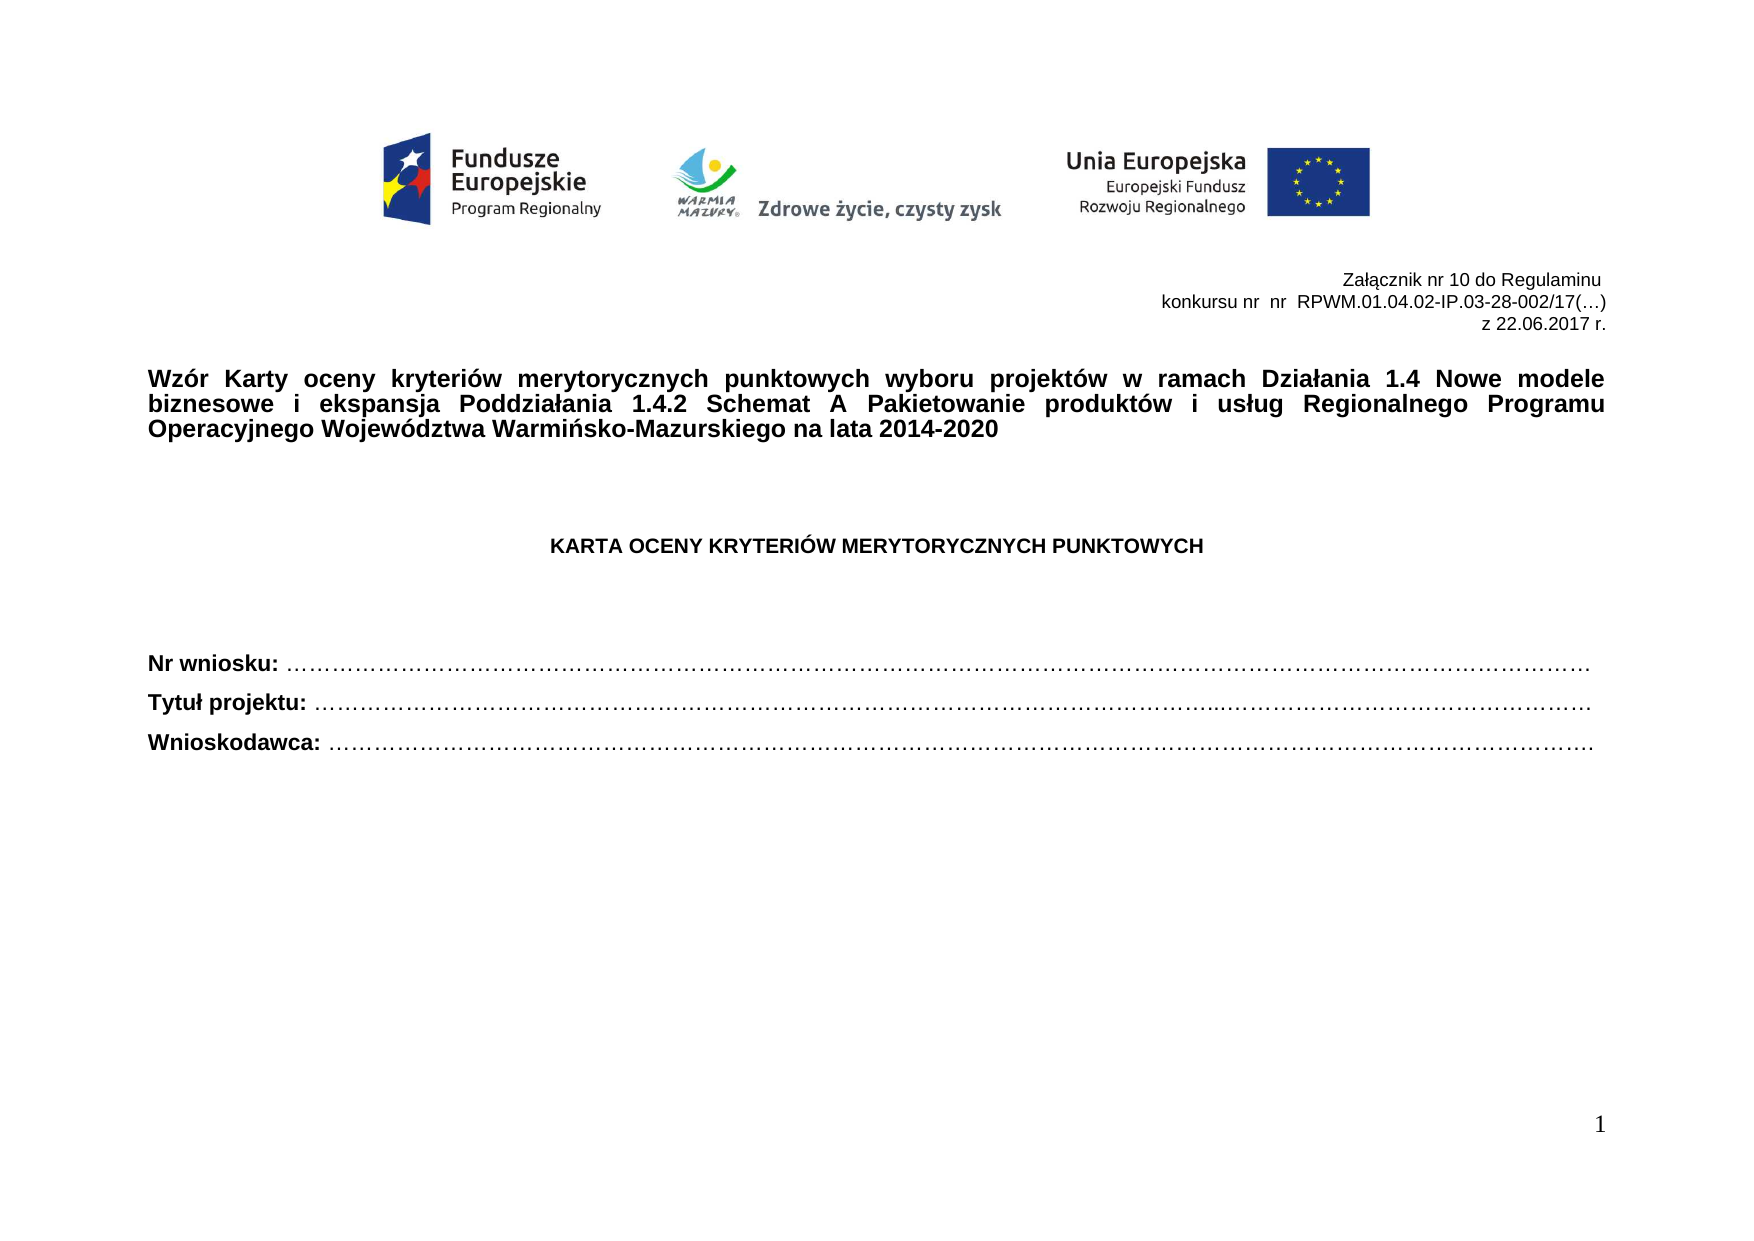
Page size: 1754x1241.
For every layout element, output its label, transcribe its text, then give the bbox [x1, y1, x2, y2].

text Nr wniosku: ……………………………………………………………………………………………………………………………………………………… [148, 649, 1606, 676]
text Załącznik nr 10 do Regulaminu konkursu nr nr RPWM.01.04.02-IP.03-28-002/17(…) z 22.06.2017 r. [148, 269, 1606, 334]
text Wzór Karty oceny kryteriów merytorycznych punktowych wyboru projektów w ramach Działania 1.4 Nowe modele biznesowe i ekspansja Poddziałania 1.4.2 Schemat A Pakietowanie produktów i usług Regionalnego Programu Operacyjnego Województwa Warmińsko-Mazurskiego na lata 2014-2020 [148, 368, 1606, 443]
picture [362, 110, 1392, 248]
text Tytuł projektu: ………………………………………………………………………………………………………...………………………………………… [148, 689, 1606, 715]
text KARTA OCENY KRYTERIÓW MERYTORYCZNYCH PUNKTOWYCH [148, 534, 1606, 558]
text Wnioskodawca: …………………………………………………………………………………………………………………………………………………. [148, 728, 1606, 755]
